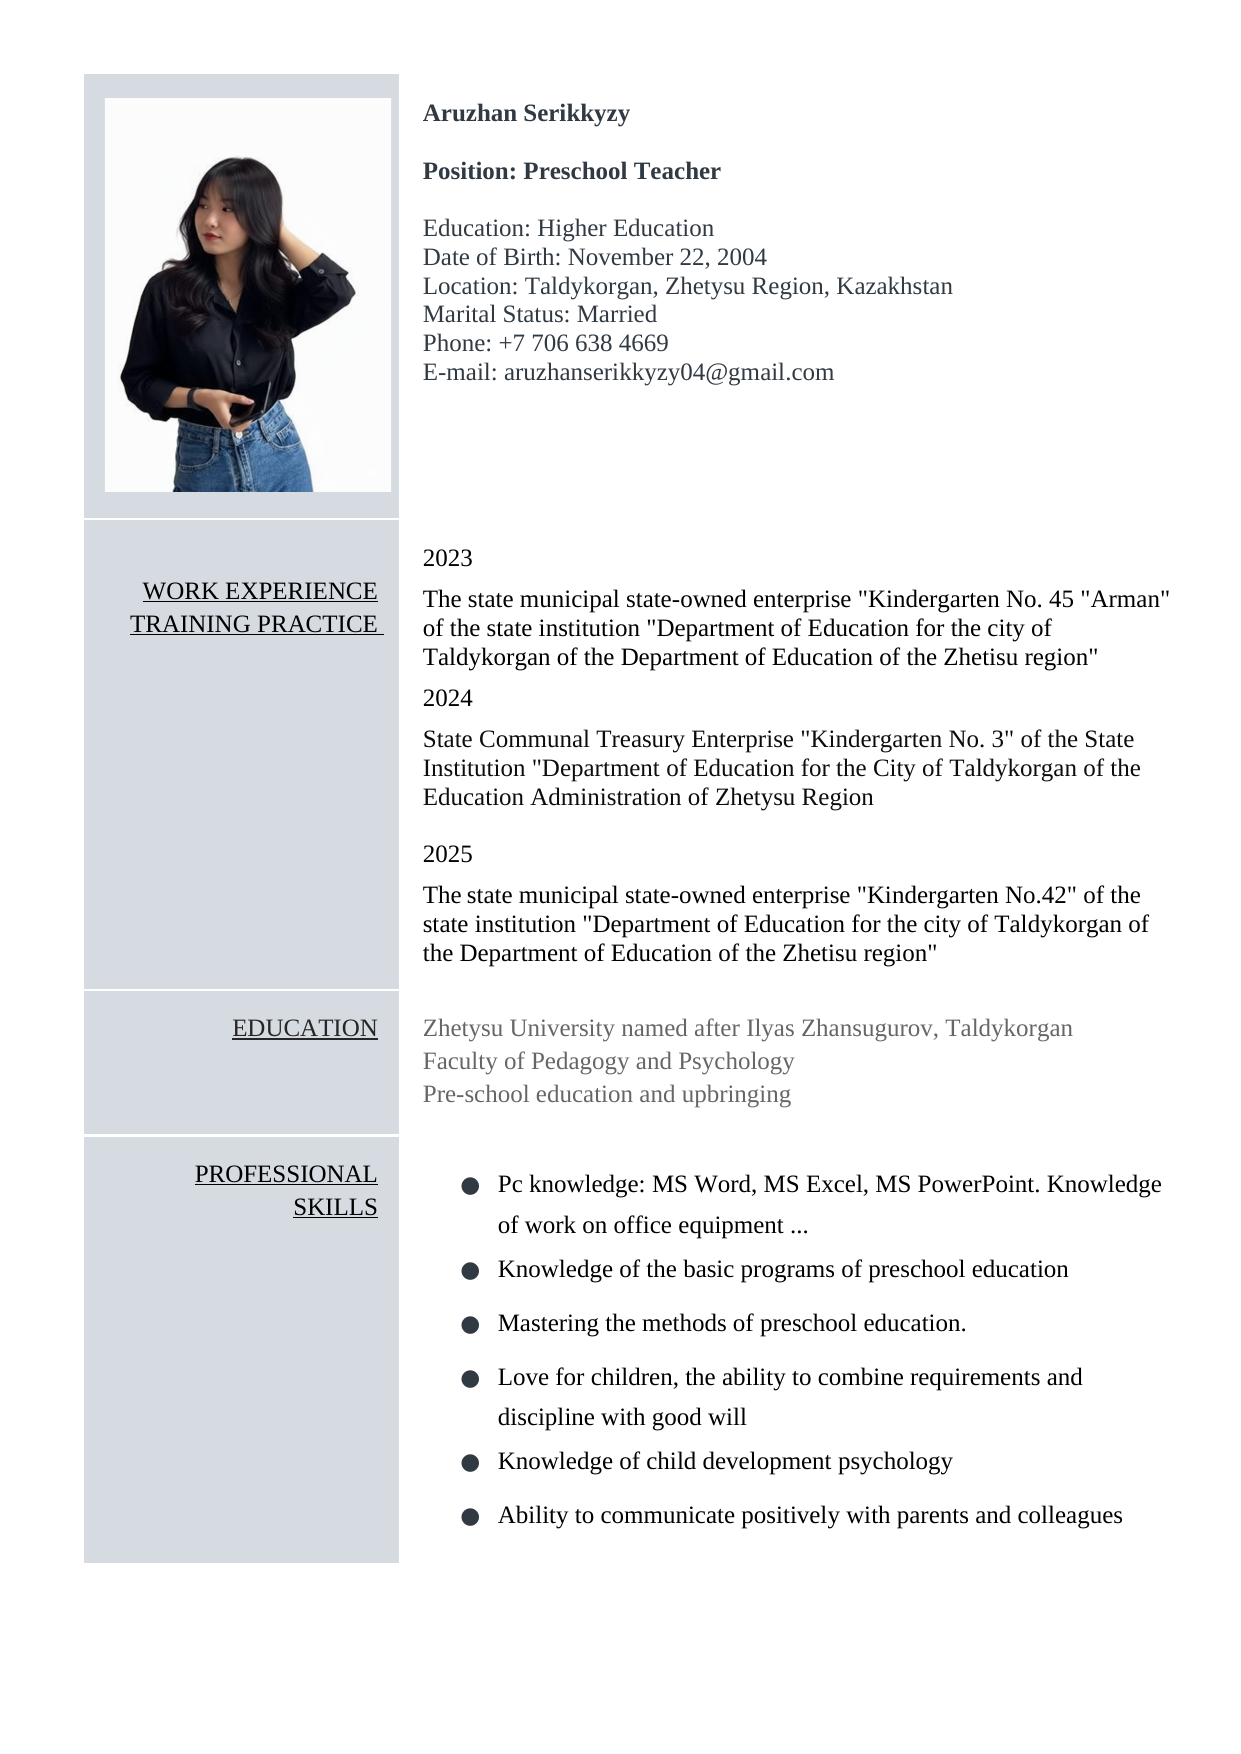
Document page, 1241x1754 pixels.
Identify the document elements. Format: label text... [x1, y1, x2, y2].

table_cell WORK EXPERIENCE TRAINING PRACTICE [84, 520, 399, 989]
table_cell PROFESSIONAL SKILLS [84, 1137, 399, 1563]
table_cell Pc knowledge: MS Word, MS Excel, MS PowerPoint. Knowledge of work on office equipment ... Knowledge of the basic programs of preschool education Mastering the methods of preschool education. Love for children, the ability to combine requirements and discipline with good will Knowledge of child development psychology Ability to communicate positively with parents and colleagues [401, 1137, 1201, 1563]
table_header [84, 74, 399, 518]
table_header Aruzhan Serikkyzy Position: Preschool Teacher Education: Higher Education Date of Birth: November 22, 2004 Location: Taldykorgan, Zhetysu Region, Kazakhstan Marital Status: Married Phone: +7 706 638 4669 E-mail: aruzhanserikkyzy04@gmail.com [401, 76, 1201, 518]
table_cell EDUCATION [84, 991, 399, 1134]
table_cell Zhetysu University named after Ilyas Zhansugurov, Taldykorgan Faculty of Pedagogy and Psychology Pre-school education and upbringing [401, 991, 1201, 1134]
picture [104, 98, 392, 492]
table_cell 2023 The state municipal state-owned enterprise "Kindergarten No. 45 "Arman" of the state institution "Department of Education for the city of Taldykorgan of the Department of Education of the Zhetisu region" 2024 State Communal Treasury Enterprise "Kindergarten No. 3" of the State Institution "Department of Education for the City of Taldykorgan of the Education Administration of Zhetysu Region 2025 The state municipal state-owned enterprise "Kindergarten No.42" of the state institution "Department of Education for the city of Taldykorgan of the Department of Education of the Zhetisu region" [401, 520, 1201, 989]
